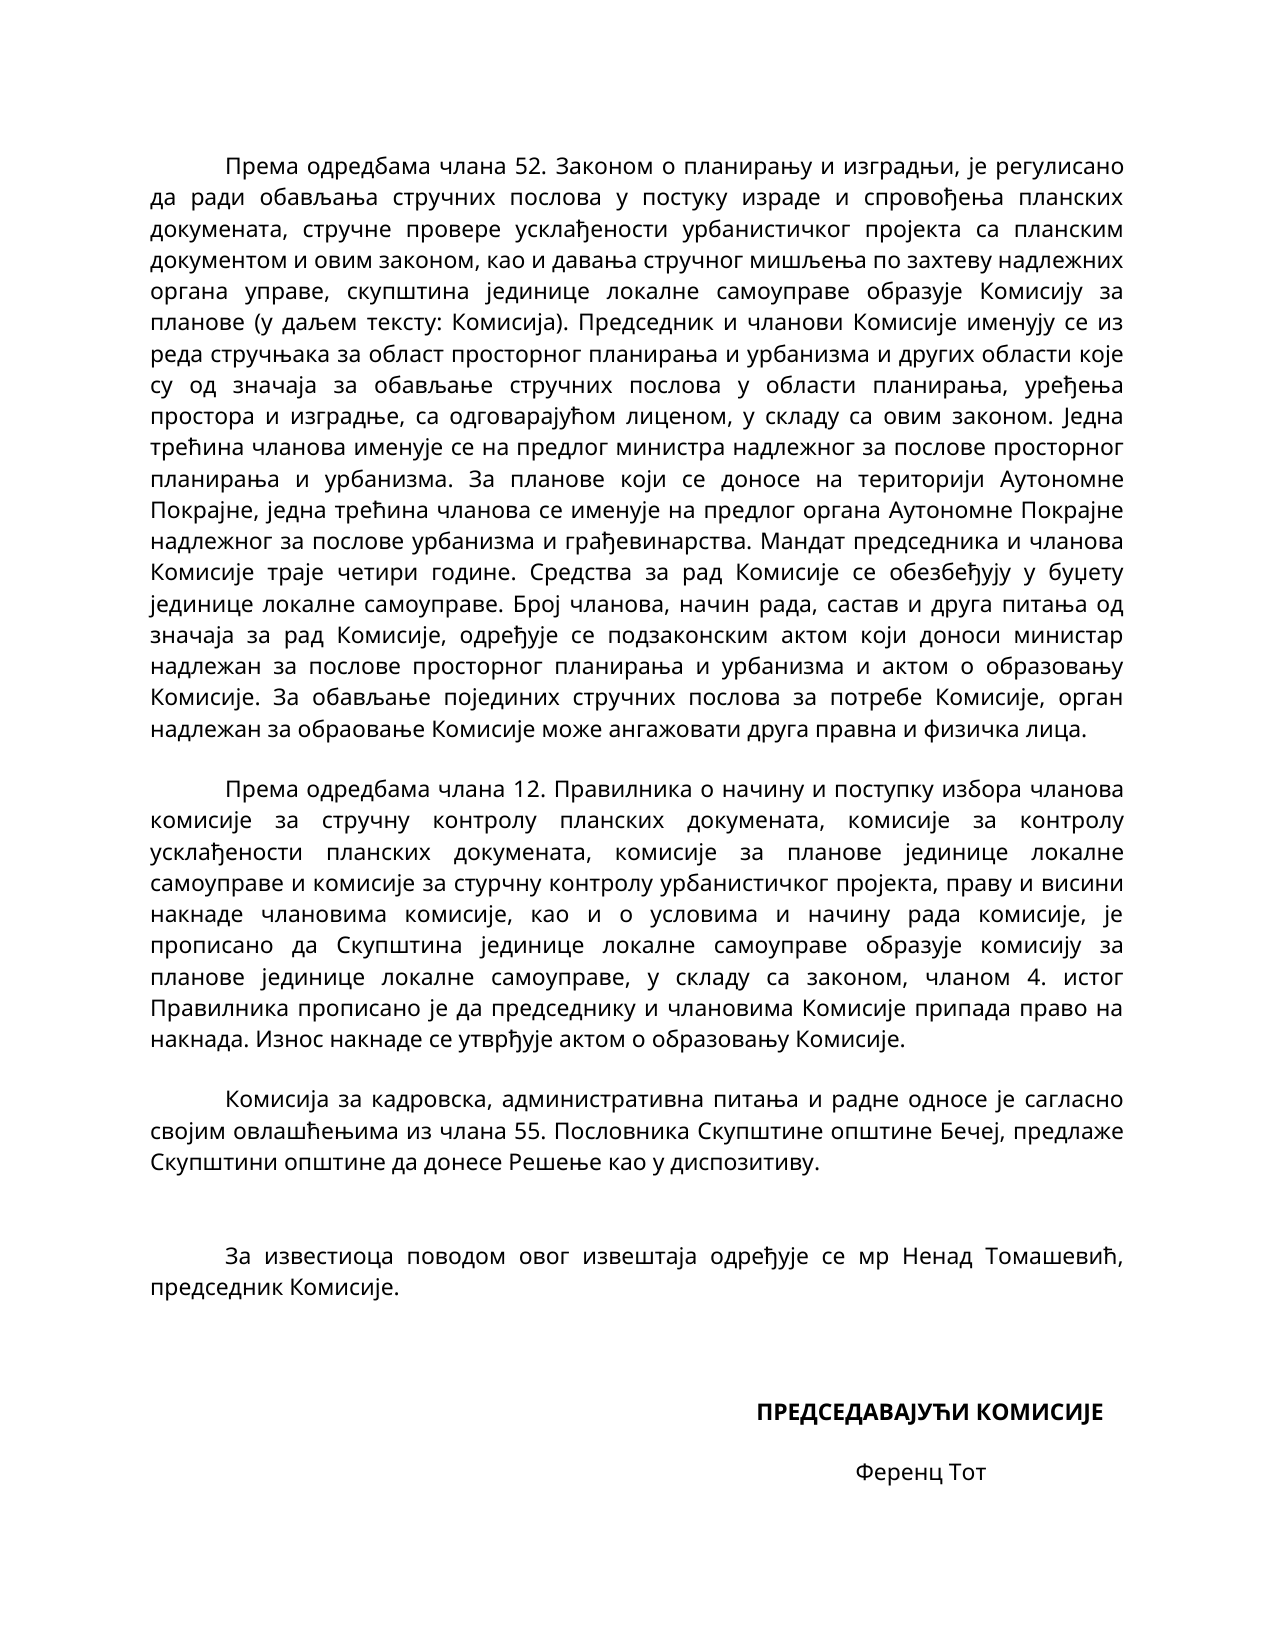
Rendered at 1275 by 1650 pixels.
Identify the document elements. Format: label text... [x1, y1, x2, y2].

text Према одредбама члана 52. Законом о планирању и изградњи, је регулисано да ради обављања стручних послова у постуку израде и спровођења планских докумената, стручне провере усклађености урбанистичког пројекта са планским документом и овим законом, као и давања стручног мишљења по захтеву надлежних органа управе, скупштина јединице локалне самоуправе образује Комисију за планове (у даљем тексту: Комисија). Председник и чланови Комисије именују се из реда стручњака за област просторног планирања и урбанизма и других области које су од значаја за обављање стручних послова у области планирања, уређења простора и изградње, са одговарајућом лиценом, у складу са овим законом. Једна трећина чланова именује се на предлог министра надлежног за послове просторног планирања и урбанизма. За планове који се доносе на територији Аутономне Покрајне, једна трећина чланова се именује на предлог органа Аутономне Покрајне надлежног за послове урбанизма и грађевинарства. Мандат председника и чланова Комисије траје четири године. Средства за рад Комисије се обезбеђују у буџету јединице локалне самоуправе. Број чланова, начин рада, састав и друга питања од значаја за рад Комисије, одређује се подзаконским актом који доноси министар надлежан за послове просторног планирања и урбанизма и актом о образовању Комисије. За обављање појединих стручних послова за потребе Комисије, орган надлежан за обраовање Комисије може ангажовати друга правна и физичка лица. [150, 150, 1125, 744]
text ПРЕДСЕДАВАЈУЋИ КОМИСИЈЕ [150, 1396, 1125, 1427]
text За известиоца поводом овог извештаја одређује се мр Ненад Томашевић, председник Комисије. [150, 1239, 1125, 1302]
text Комисија за кадровска, административна питања и радне односе је сагласно својим овлашћењима из члана 55. Пословника Скупштине општине Бечеј, предлаже Скупштини општине да донесе Решење као у диспозитиву. [150, 1083, 1125, 1177]
text Ференц Тот [814, 1456, 1125, 1487]
text Према одредбама члана 12. Правилника о начину и поступку избора чланова комисије за стручну контролу планских докумената, комисије за контролу усклађености планских докумената, комисије за планове јединице локалне самоуправе и комисије за стурчну контролу урбанистичког пројекта, праву и висини накнаде члановима комисије, као и о условима и начину рада комисије, је прописано да Скупштина јединице локалне самоуправе образује комисију за планове јединице локалне самоуправе, у складу са законом, чланом 4. истог Правилника прописано је да председнику и члановима Комисије припада право на накнада. Износ накнаде се утврђује актом о образовању Комисије. [150, 773, 1125, 1054]
